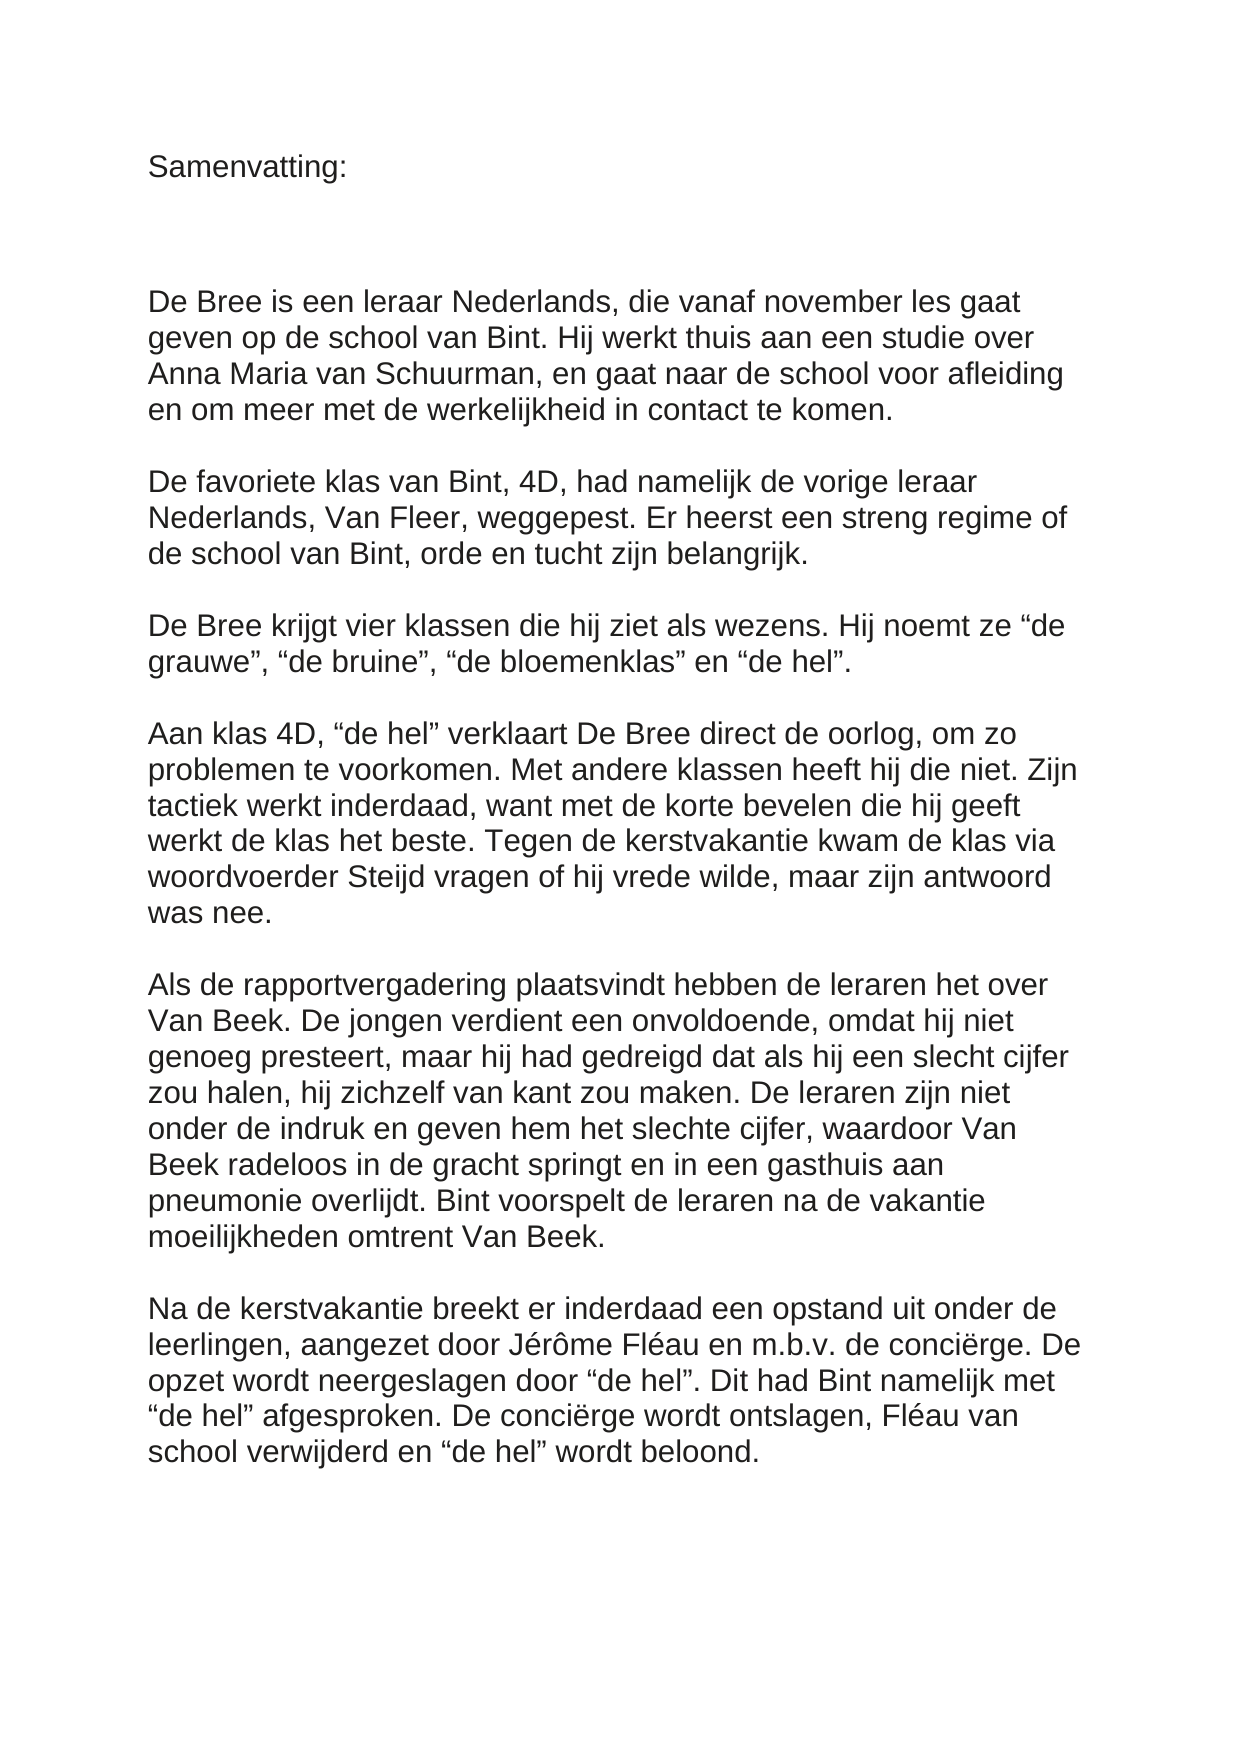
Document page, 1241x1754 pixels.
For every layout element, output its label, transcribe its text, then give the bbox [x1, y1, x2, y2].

text De Bree is een leraar Nederlands, die vanaf november les gaat geven op de school van Bint. Hij werkt thuis aan een studie over Anna Maria van Schuurman, en gaat naar de school voor afleiding en om meer met de werkelijkheid in contact te komen. De favoriete klas van Bint, 4D, had namelijk de vorige leraar Nederlands, Van Fleer, weggepest. Er heerst een streng regime of de school van Bint, orde en tucht zijn belangrijk. De Bree krijgt vier klassen die hij ziet als wezens. Hij noemt ze “de grauwe”, “de bruine”, “de bloemenklas” en “de hel”. Aan klas 4D, “de hel” verklaart De Bree direct de oorlog, om zo problemen te voorkomen. Met andere klassen heeft hij die niet. Zijn tactiek werkt inderdaad, want met de korte bevelen die hij geeft werkt de klas het beste. Tegen de kerstvakantie kwam de klas via woordvoerder Steijd vragen of hij vrede wilde, maar zijn antwoord was nee. Als de rapportvergadering plaatsvindt hebben de leraren het over Van Beek. De jongen verdient een onvoldoende, omdat hij niet genoeg presteert, maar hij had gedreigd dat als hij een slecht cijfer zou halen, hij zichzelf van kant zou maken. De leraren zijn niet onder de indruk en geven hem het slechte cijfer, waardoor Van Beek radeloos in de gracht springt en in een gasthuis aan pneumonie overlijdt. Bint voorspelt de leraren na de vakantie moeilijkheden omtrent Van Beek. Na de kerstvakantie breekt er inderdaad een opstand uit onder de leerlingen, aangezet door Jérôme Fléau en m.b.v. de conciërge. De opzet wordt neergeslagen door “de hel”. Dit had Bint namelijk met “de hel” afgesproken. De conciërge wordt ontslagen, Fléau van school verwijderd en “de hel” wordt beloond. [148, 247, 1093, 1497]
text Samenvatting: [148, 148, 1093, 212]
